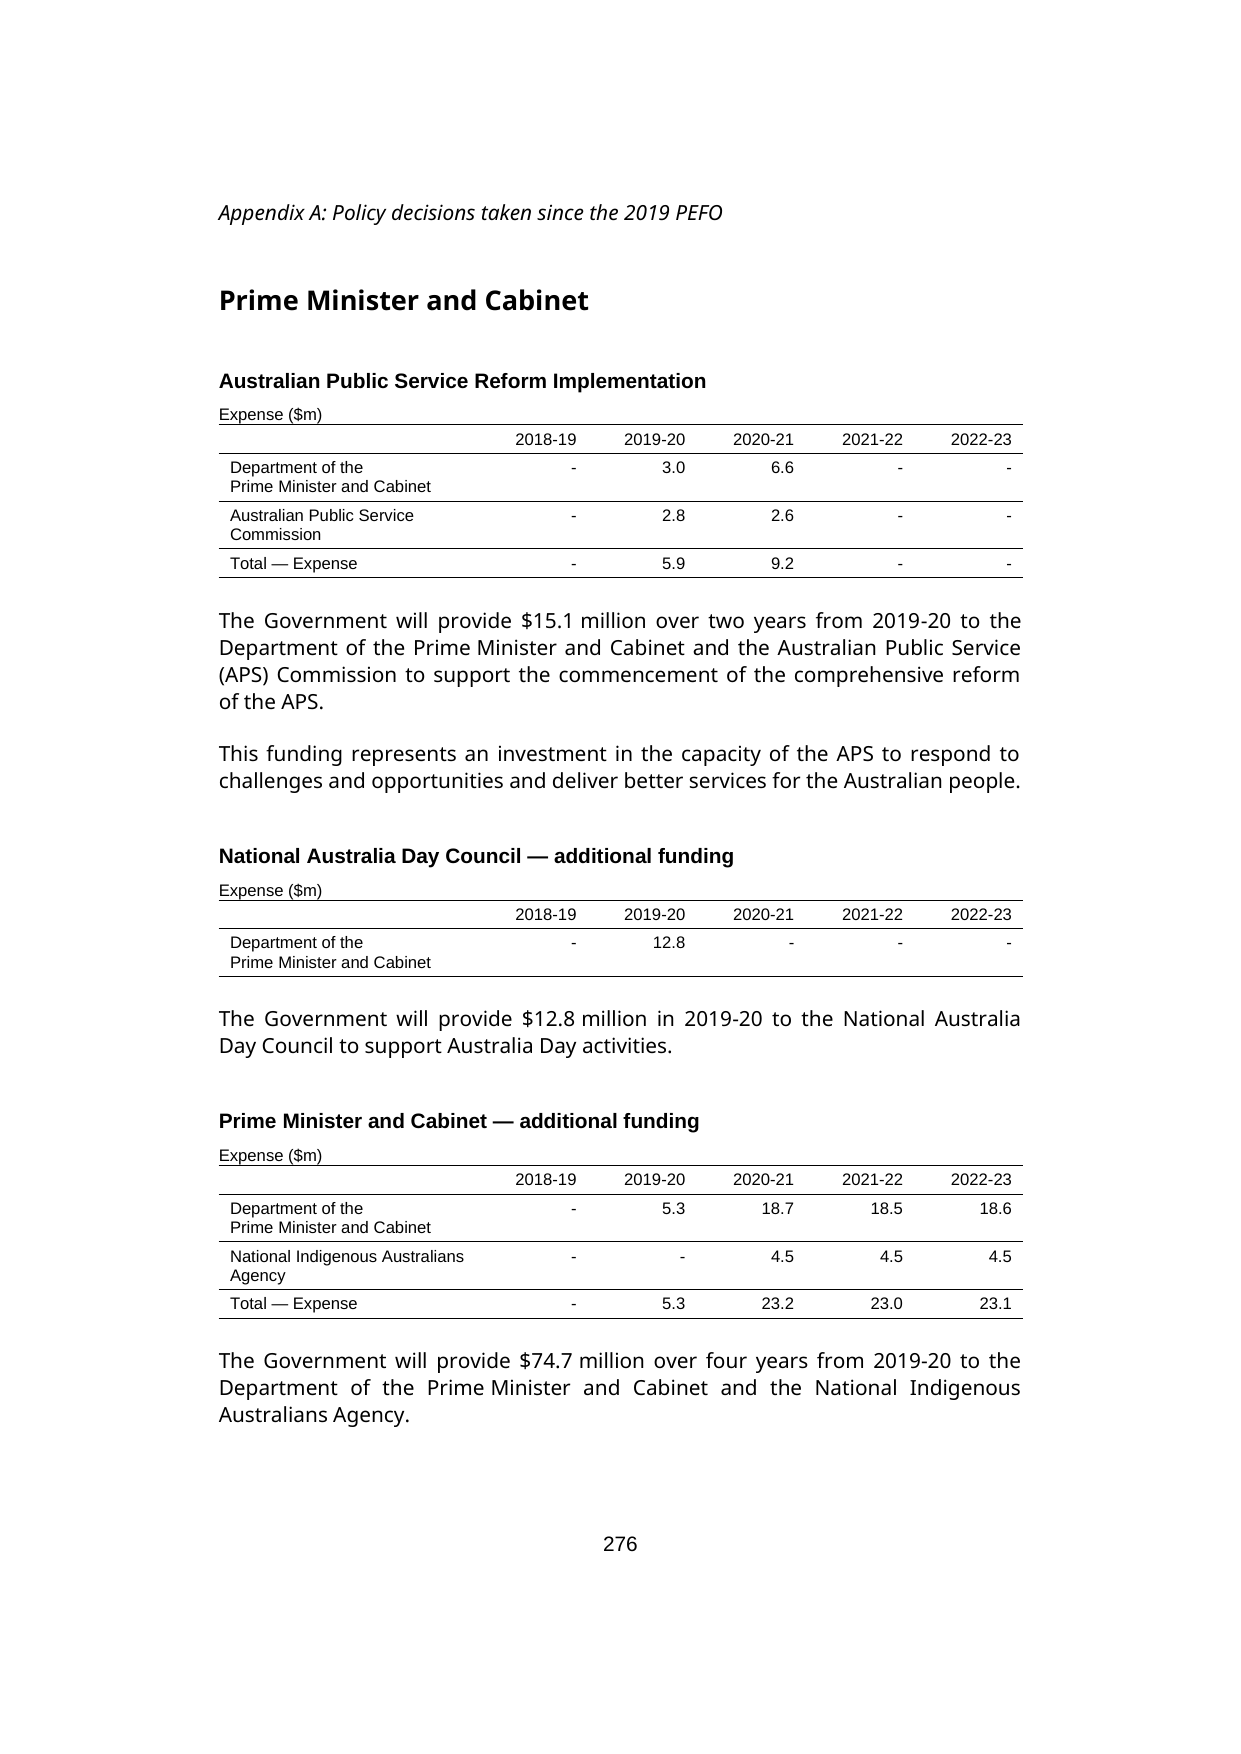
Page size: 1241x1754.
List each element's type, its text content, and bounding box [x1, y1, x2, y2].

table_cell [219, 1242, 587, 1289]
text The Government will provide $15.1 million over two years from 2019-20 to the Department of the Prime Minister and Cabinet and the Australian Public Service (APS) Commission to support the commencement of the comprehensive reform of the APS. [218, 606, 1022, 715]
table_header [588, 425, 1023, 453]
subtitle Expense ($m) [218, 405, 1022, 424]
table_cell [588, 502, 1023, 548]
text The Government will provide $12.8 million in 2019-20 to the National Australia Day Council to support Australia Day activities. [218, 1005, 1022, 1059]
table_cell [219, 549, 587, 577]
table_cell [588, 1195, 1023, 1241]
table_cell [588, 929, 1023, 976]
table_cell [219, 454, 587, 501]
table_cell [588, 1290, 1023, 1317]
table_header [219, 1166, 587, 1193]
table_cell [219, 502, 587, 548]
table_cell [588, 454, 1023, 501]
title Prime Minister and Cabinet — additional funding [218, 1109, 1022, 1133]
title Australian Public Service Reform Implementation [218, 369, 1022, 393]
text Prime Minister and Cabinet [218, 282, 1022, 319]
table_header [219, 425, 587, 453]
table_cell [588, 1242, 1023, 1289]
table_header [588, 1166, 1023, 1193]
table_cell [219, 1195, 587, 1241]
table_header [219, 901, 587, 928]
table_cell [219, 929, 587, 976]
text The Government will provide $74.7 million over four years from 2019-20 to the Department of the Prime Minister and Cabinet and the National Indigenous Australians Agency. [218, 1347, 1022, 1428]
subtitle Expense ($m) [218, 880, 1022, 899]
subtitle Expense ($m) [218, 1146, 1022, 1165]
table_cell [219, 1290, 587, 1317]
title National Australia Day Council — additional funding [218, 844, 1022, 868]
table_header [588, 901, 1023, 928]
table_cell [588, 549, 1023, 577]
text This funding represents an investment in the capacity of the APS to respond to challenges and opportunities and deliver better services for the Australian people. [218, 740, 1022, 794]
